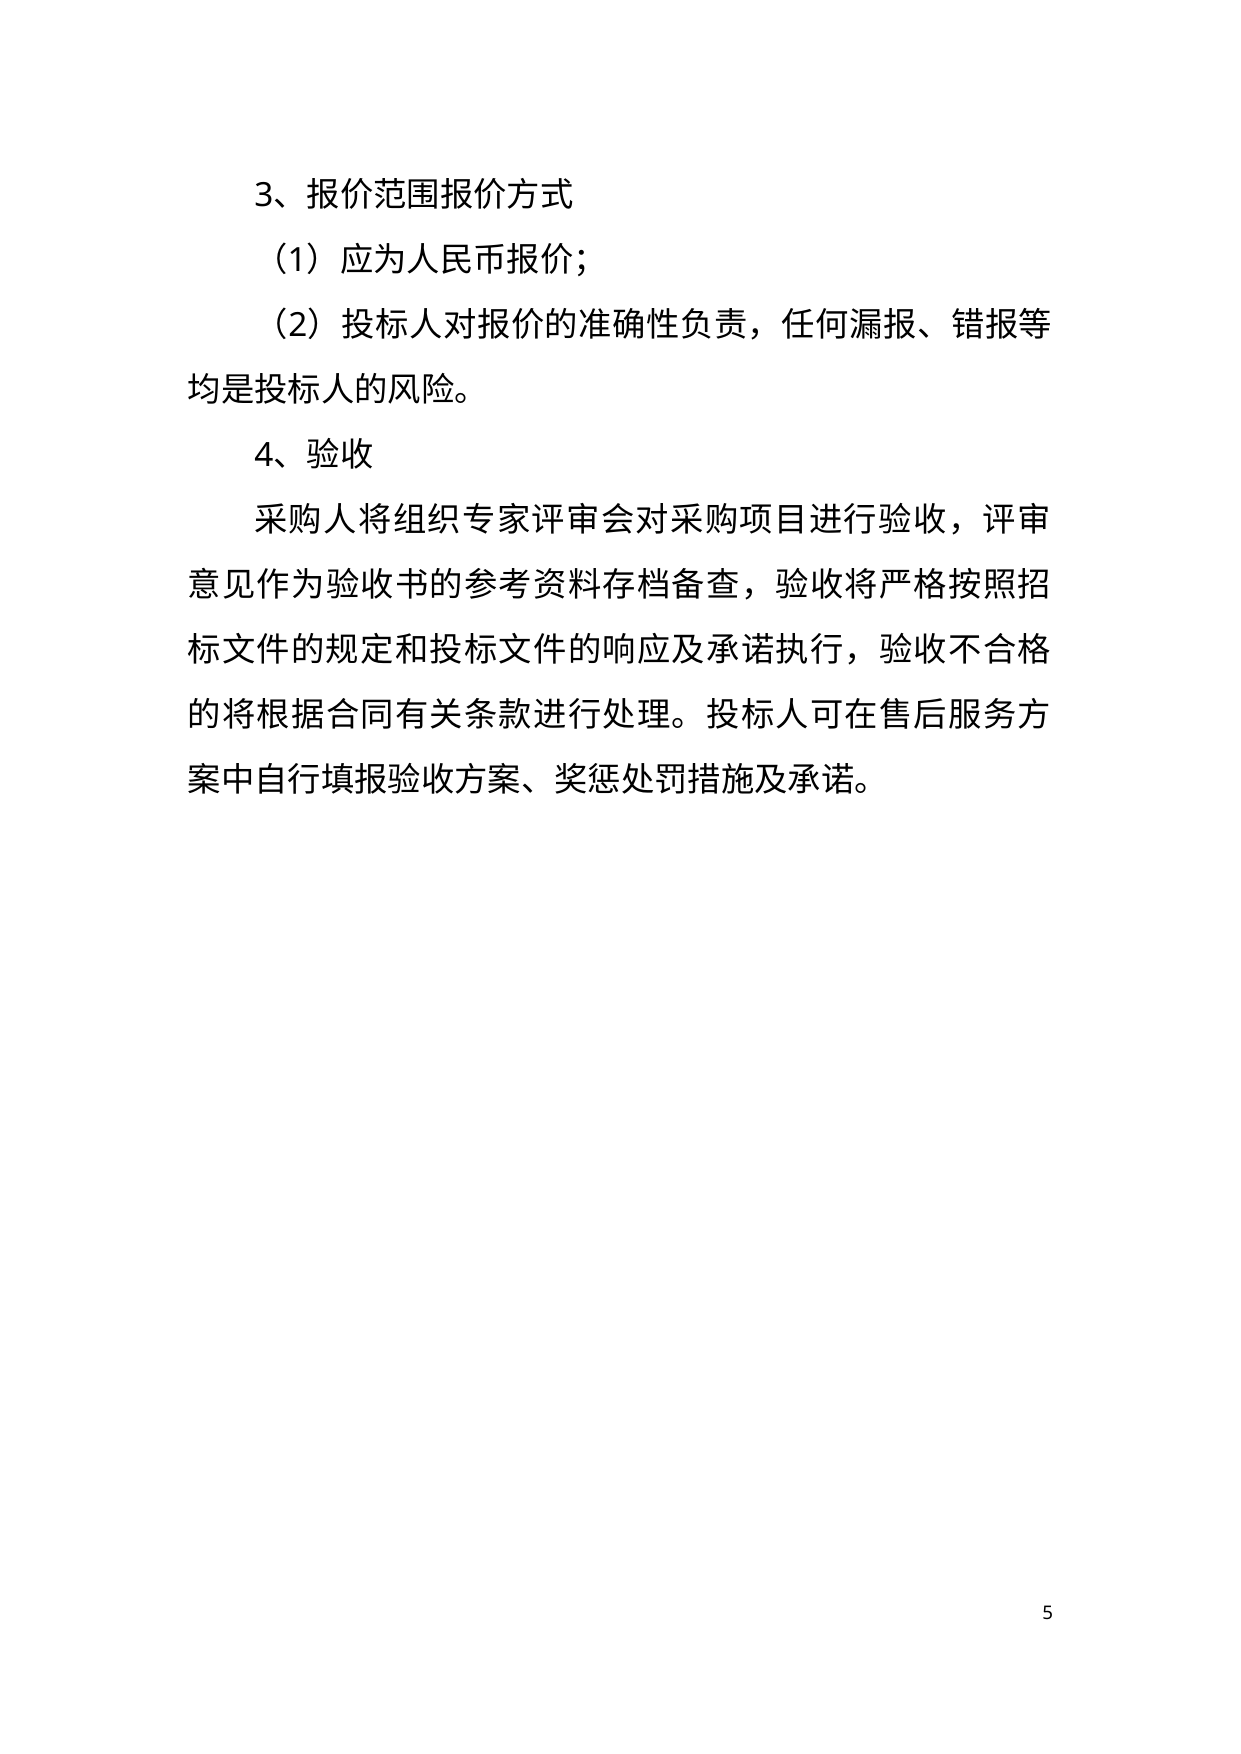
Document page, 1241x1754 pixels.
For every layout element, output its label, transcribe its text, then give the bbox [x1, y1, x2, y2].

text 3、报价范围报价方式 [187, 160, 1053, 225]
text 4、验收 [187, 420, 1053, 485]
text （1）应为人民币报价； [187, 225, 1053, 290]
text （2）投标人对报价的准确性负责，任何漏报、错报等均是投标人的风险。 [187, 290, 1053, 420]
text 采购人将组织专家评审会对采购项目进行验收，评审意见作为验收书的参考资料存档备查，验收将严格按照招标文件的规定和投标文件的响应及承诺执行，验收不合格的将根据合同有关条款进行处理。投标人可在售后服务方案中自行填报验收方案、奖惩处罚措施及承诺。 [187, 485, 1053, 810]
